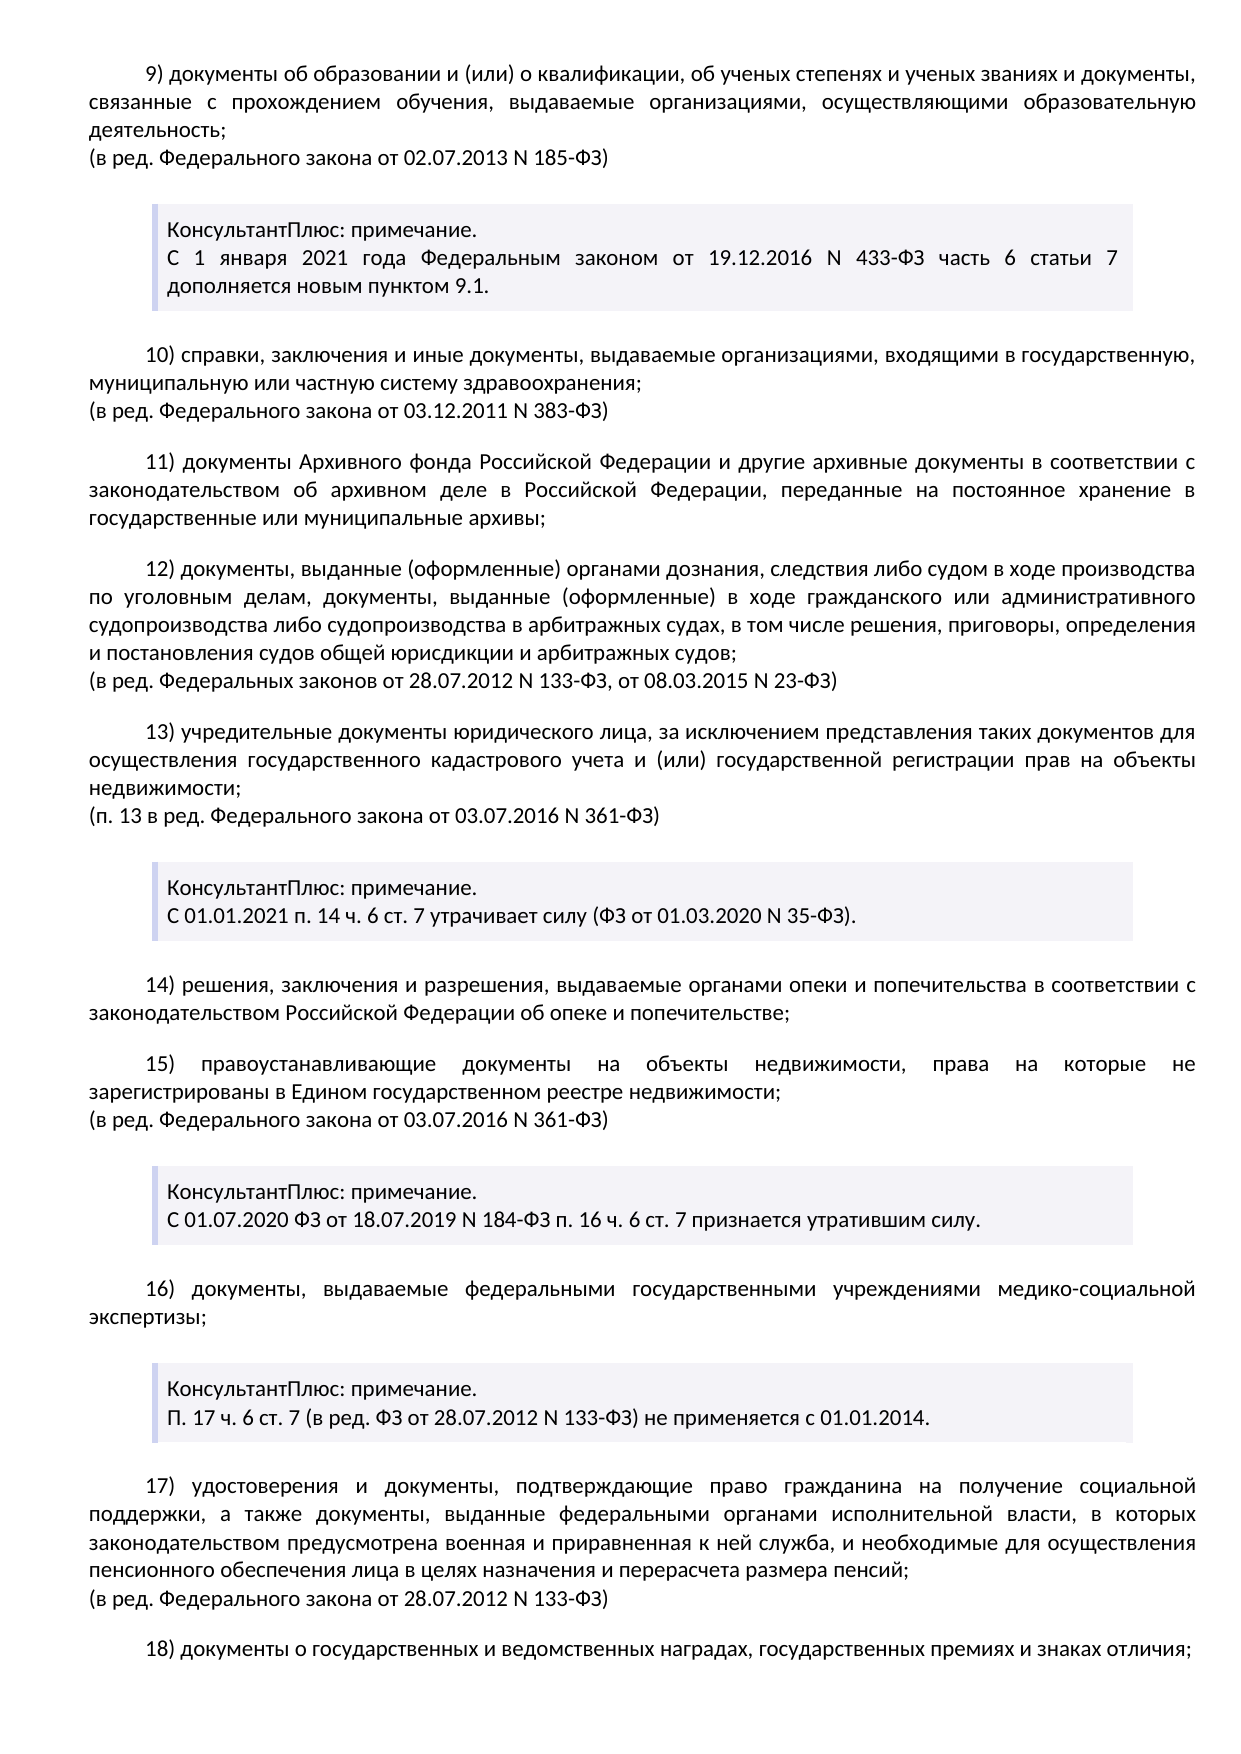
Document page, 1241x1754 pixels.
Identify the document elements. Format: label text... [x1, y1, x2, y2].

text 10) справки, заключения и иные документы, выдаваемые организациями, входящими в государственную, муниципальную или частную систему здравоохранения; [89, 340, 1196, 396]
text (п. 13 в ред. Федерального закона от 03.07.2016 N 361-ФЗ) [89, 801, 1196, 829]
text (в ред. Федеральных законов от 28.07.2012 N 133-ФЗ, от 08.03.2015 N 23-ФЗ) [89, 666, 1196, 694]
text (в ред. Федерального закона от 03.12.2011 N 383-ФЗ) [89, 396, 1196, 424]
text 11) документы Архивного фонда Российской Федерации и другие архивные документы в соответствии с законодательством об архивном деле в Российской Федерации, переданные на постоянное хранение в государственные или муниципальные архивы; [89, 447, 1196, 531]
text (в ред. Федерального закона от 03.07.2016 N 361-ФЗ) [89, 1105, 1196, 1133]
table_header КонсультантПлюс: примечание. С 1 января 2021 года Федеральным законом от 19.12.2016 N 433-ФЗ часть 6 статьи 7 дополняется новым пунктом 9.1. [158, 204, 1126, 311]
table_header КонсультантПлюс: примечание. П. 17 ч. 6 ст. 7 (в ред. ФЗ от 28.07.2012 N 133-ФЗ) не применяется с 01.01.2014. [158, 1363, 1126, 1442]
text 14) решения, заключения и разрешения, выдаваемые органами опеки и попечительства в соответствии с законодательством Российской Федерации об опеке и попечительстве; [89, 970, 1196, 1026]
text (в ред. Федерального закона от 02.07.2013 N 185-ФЗ) [89, 143, 1196, 171]
text (в ред. Федерального закона от 28.07.2012 N 133-ФЗ) [89, 1584, 1196, 1612]
table_header КонсультантПлюс: примечание. С 01.07.2020 ФЗ от 18.07.2019 N 184-ФЗ п. 16 ч. 6 ст. 7 признается утратившим силу. [158, 1166, 1126, 1245]
text 12) документы, выданные (оформленные) органами дознания, следствия либо судом в ходе производства по уголовным делам, документы, выданные (оформленные) в ходе гражданского или административного судопроизводства либо судопроизводства в арбитражных судах, в том числе решения, приговоры, определения и постановления судов общей юрисдикции и арбитражных судов; [89, 554, 1196, 666]
text 13) учредительные документы юридического лица, за исключением представления таких документов для осуществления государственного кадастрового учета и (или) государственной регистрации прав на объекты недвижимости; [89, 717, 1196, 801]
text 17) удостоверения и документы, подтверждающие право гражданина на получение социальной поддержки, а также документы, выданные федеральными органами исполнительной власти, в которых законодательством предусмотрена военная и приравненная к ней служба, и необходимые для осуществления пенсионного обеспечения лица в целях назначения и перерасчета размера пенсий; [89, 1472, 1196, 1584]
table_header КонсультантПлюс: примечание. С 01.01.2021 п. 14 ч. 6 ст. 7 утрачивает силу (ФЗ от 01.03.2020 N 35-ФЗ). [158, 862, 1126, 941]
text 9) документы об образовании и (или) о квалификации, об ученых степенях и ученых званиях и документы, связанные с прохождением обучения, выдаваемые организациями, осуществляющими образовательную деятельность; [89, 59, 1196, 143]
text 18) документы о государственных и ведомственных наградах, государственных премиях и знаках отличия; [89, 1634, 1196, 1663]
text 16) документы, выдаваемые федеральными государственными учреждениями медико-социальной экспертизы; [89, 1274, 1196, 1331]
text 15) правоустанавливающие документы на объекты недвижимости, права на которые не зарегистрированы в Едином государственном реестре недвижимости; [89, 1049, 1196, 1105]
